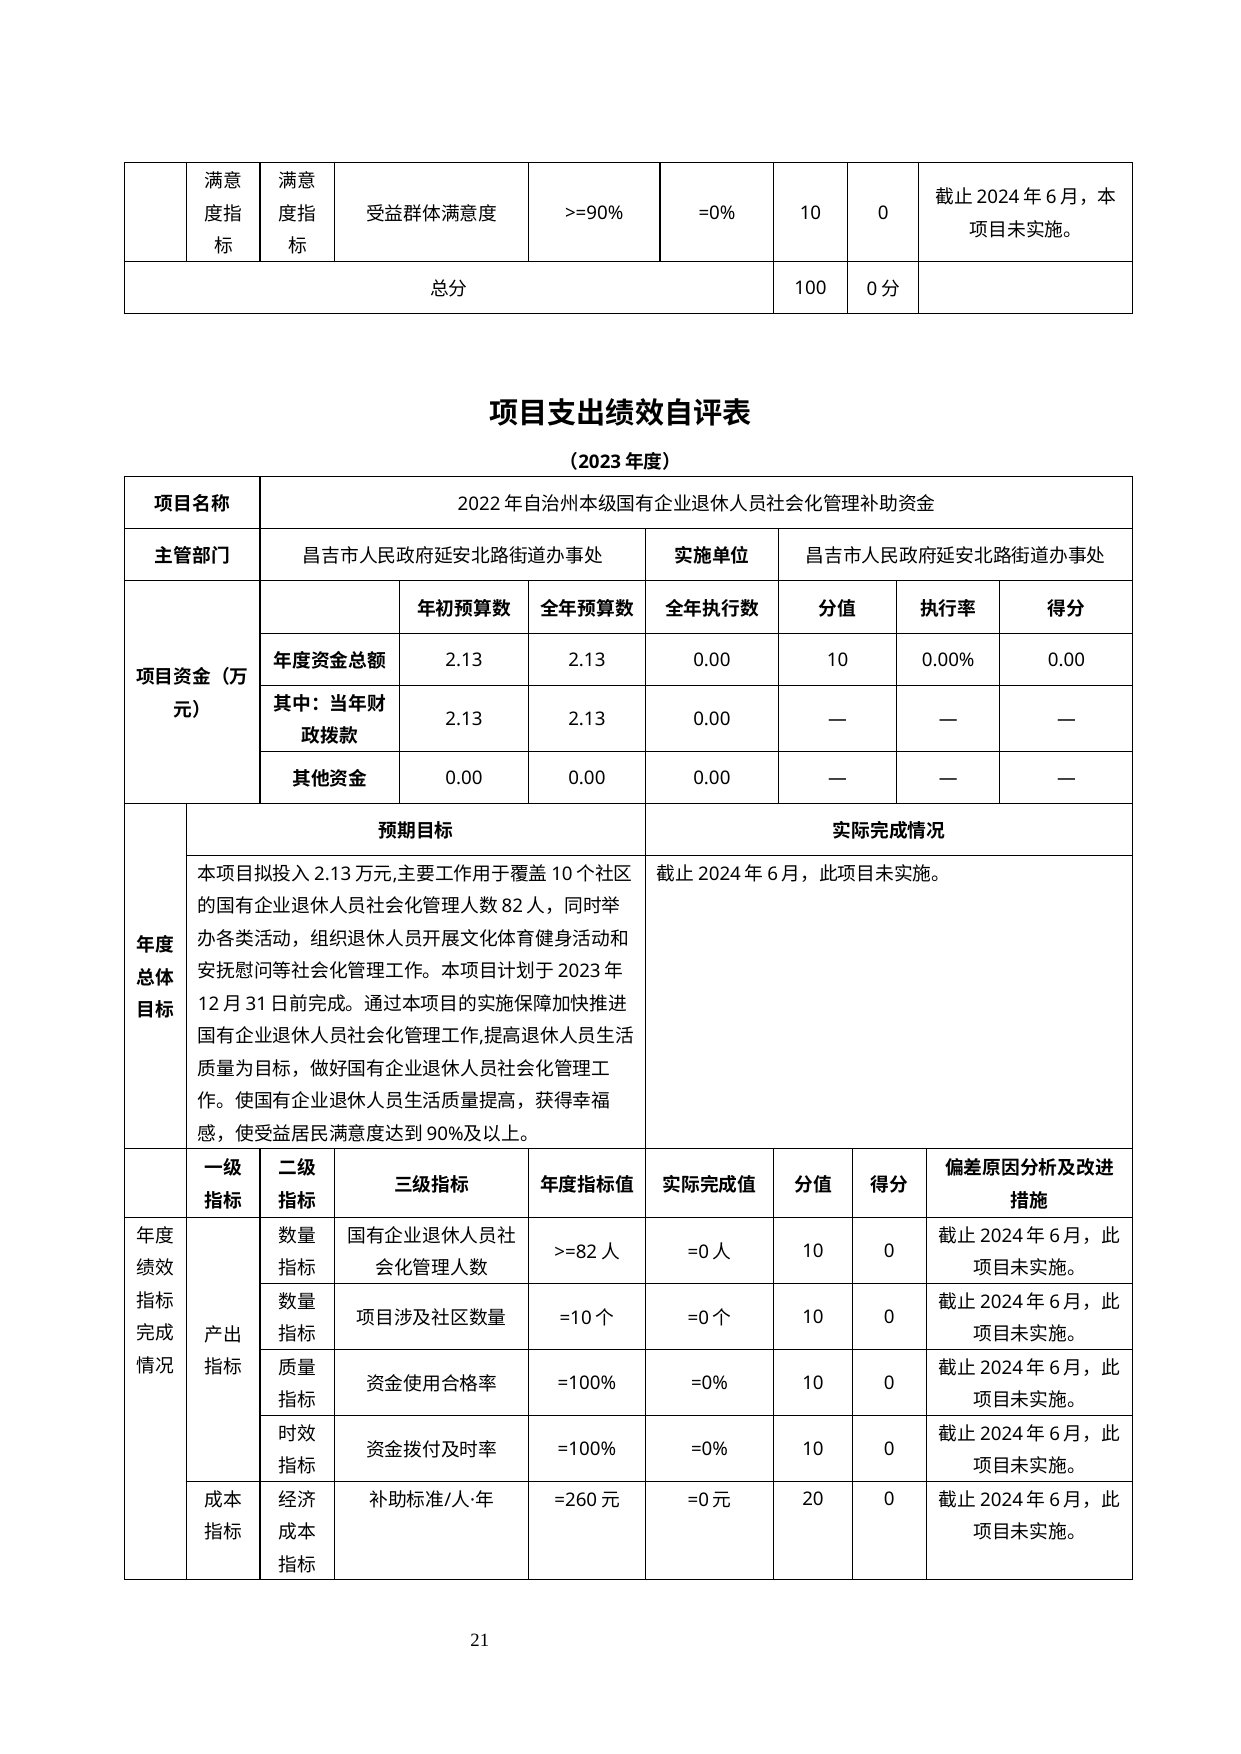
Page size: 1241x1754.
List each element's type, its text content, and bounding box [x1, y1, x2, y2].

table_cell 昌吉市人民政府延安北路街道办事处 [779, 529, 1132, 580]
table_cell 年度指标值 [529, 1149, 645, 1217]
table_cell 10 [779, 634, 896, 684]
table_cell 0.00 [646, 634, 778, 684]
table_cell =0% [661, 163, 773, 261]
table_cell 0 [853, 1350, 926, 1415]
table_cell 执行率 [897, 581, 999, 632]
table_cell >=82人 [529, 1218, 645, 1283]
table_cell 分值 [779, 581, 896, 632]
table_cell 实际完成值 [646, 1149, 773, 1217]
table_cell 一级指标 [187, 1149, 259, 1217]
table_cell 三级指标 [335, 1149, 528, 1217]
table_cell 项目涉及社区数量 [335, 1284, 528, 1349]
table_cell 项目资金（万元） [125, 581, 259, 803]
table_cell 国有企业退休人员社会化管理人数 [335, 1218, 528, 1283]
table_cell 0 [853, 1416, 926, 1481]
table_cell — [897, 752, 999, 803]
table_cell 其他资金 [261, 752, 399, 803]
text （2023年度） [187, 444, 1053, 476]
table_cell 截止2024年6月，本项目未实施。 [919, 163, 1132, 261]
table_cell 10 [774, 163, 847, 261]
table_cell >=90% [529, 163, 659, 261]
table_cell — [1000, 752, 1132, 803]
table_cell 2.13 [529, 686, 645, 751]
table_cell 0.00 [400, 752, 528, 803]
table_cell — [779, 686, 896, 751]
table_cell 总分 [125, 262, 773, 313]
table_cell — [897, 686, 999, 751]
table_cell 得分 [853, 1149, 926, 1217]
table_cell 实施单位 [646, 529, 778, 580]
table_cell =0个 [646, 1284, 773, 1349]
table_cell 10 [774, 1350, 852, 1415]
table_cell 分值 [774, 1149, 852, 1217]
table_cell 数量指标 [261, 1218, 334, 1283]
table_cell 截止2024年6月，此项目未实施。 [927, 1350, 1132, 1415]
table_cell 截止2024年6月，此项目未实施。 [927, 1218, 1132, 1283]
table_cell 截止2024年6月，此项目未实施。 [927, 1416, 1132, 1481]
table_cell 10 [774, 1284, 852, 1349]
table_cell 资金使用合格率 [335, 1350, 528, 1415]
table_cell 2.13 [400, 686, 528, 751]
table_cell =10个 [529, 1284, 645, 1349]
table_cell 偏差原因分析及改进措施 [927, 1149, 1132, 1217]
table_cell [919, 262, 1132, 313]
table_cell 年度总体目标 [125, 804, 186, 1148]
table_cell 满意度指标 [187, 163, 259, 261]
table_cell 补助标准/人·年 [335, 1482, 528, 1579]
table_cell 数量指标 [261, 1284, 334, 1349]
table_cell 0.00% [897, 634, 999, 684]
text 项目支出绩效自评表 [187, 379, 1053, 444]
table_cell 100 [774, 262, 847, 313]
table_cell 二级指标 [261, 1149, 334, 1217]
table_header 项目名称 [125, 477, 259, 528]
table_cell [261, 581, 399, 632]
table_cell 0.00 [646, 686, 778, 751]
table_cell 预期目标 [187, 804, 645, 855]
table_cell 本项目拟投入2.13万元,主要工作用于覆盖10个社区的国有企业退休人员社会化管理人数82人，同时举办各类活动，组织退休人员开展文化体育健身活动和安抚慰问等社会化管理工作。本项目计划于2023年12月31日前完成。通过本项目的实施保障加快推进国有企业退休人员社会化管理工作,提高退休人员生活质量为目标，做好国有企业退休人员社会化管理工作。使国有企业退休人员生活质量提高，获得幸福感，使受益居民满意度达到90%及以上。 [187, 856, 645, 1148]
table_cell 满意度指标 [261, 163, 334, 261]
table_cell =100% [529, 1416, 645, 1481]
table_cell 0 [848, 163, 918, 261]
table_cell 昌吉市人民政府延安北路街道办事处 [261, 529, 645, 580]
table_cell 0.00 [1000, 634, 1132, 684]
table_cell 其中：当年财政拨款 [261, 686, 399, 751]
table_cell 资金拨付及时率 [335, 1416, 528, 1481]
table_cell 0分 [848, 262, 918, 313]
table_cell =0% [646, 1416, 773, 1481]
table_cell 实际完成情况 [646, 804, 1132, 855]
table_cell 10 [774, 1416, 852, 1481]
table_cell 经济成本指标 [261, 1482, 334, 1579]
table_cell 10 [774, 1218, 852, 1283]
table_cell 年度资金总额 [261, 634, 399, 684]
table_cell 年初预算数 [400, 581, 528, 632]
table_cell 时效指标 [261, 1416, 334, 1481]
table_cell 得分 [1000, 581, 1132, 632]
table_cell 主管部门 [125, 529, 259, 580]
table_cell 年度绩效指标完成情况 [125, 1218, 186, 1579]
table_cell 2.13 [529, 634, 645, 684]
table_cell 截止2024年6月，此项目未实施。 [927, 1482, 1132, 1579]
table_cell =100% [529, 1350, 645, 1415]
table_cell 0 [853, 1284, 926, 1349]
table_cell [125, 1149, 186, 1217]
table_cell 20 [774, 1482, 852, 1579]
table_cell 0 [853, 1482, 926, 1579]
table_header 2022年自治州本级国有企业退休人员社会化管理补助资金 [261, 477, 1132, 528]
table_cell 截止2024年6月，此项目未实施。 [646, 856, 1132, 1148]
table_cell =0元 [646, 1482, 773, 1579]
table_cell 全年执行数 [646, 581, 778, 632]
table_cell 受益群体满意度 [335, 163, 528, 261]
table_cell =0% [646, 1350, 773, 1415]
table_cell 0.00 [529, 752, 645, 803]
table_cell — [1000, 686, 1132, 751]
table_cell 产出指标 [187, 1218, 259, 1481]
table_cell 全年预算数 [529, 581, 645, 632]
table_cell 截止2024年6月，此项目未实施。 [927, 1284, 1132, 1349]
table_cell 0.00 [646, 752, 778, 803]
table_cell 0 [853, 1218, 926, 1283]
table_cell 2.13 [400, 634, 528, 684]
table_cell 质量指标 [261, 1350, 334, 1415]
table_cell =260元 [529, 1482, 645, 1579]
table_cell 成本指标 [187, 1482, 259, 1579]
table_cell — [779, 752, 896, 803]
table_cell =0人 [646, 1218, 773, 1283]
